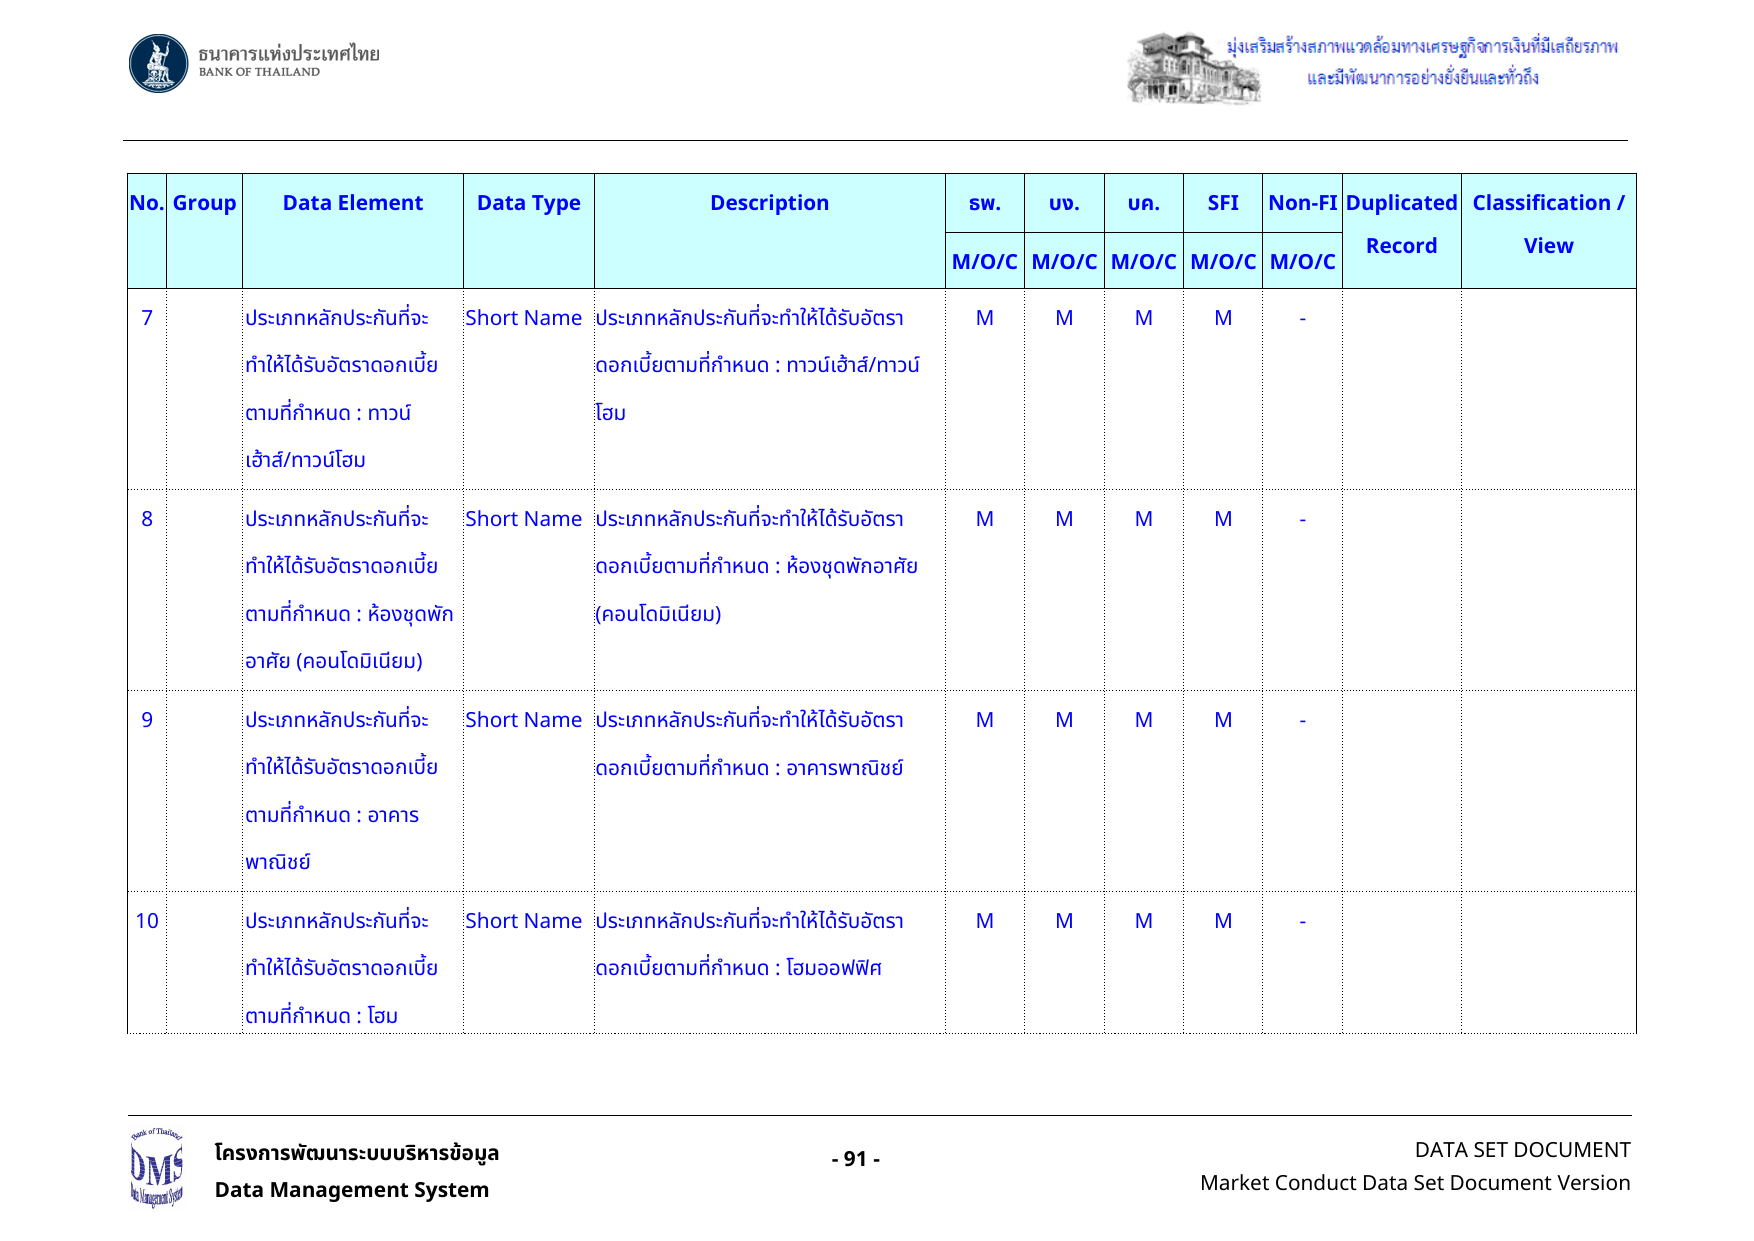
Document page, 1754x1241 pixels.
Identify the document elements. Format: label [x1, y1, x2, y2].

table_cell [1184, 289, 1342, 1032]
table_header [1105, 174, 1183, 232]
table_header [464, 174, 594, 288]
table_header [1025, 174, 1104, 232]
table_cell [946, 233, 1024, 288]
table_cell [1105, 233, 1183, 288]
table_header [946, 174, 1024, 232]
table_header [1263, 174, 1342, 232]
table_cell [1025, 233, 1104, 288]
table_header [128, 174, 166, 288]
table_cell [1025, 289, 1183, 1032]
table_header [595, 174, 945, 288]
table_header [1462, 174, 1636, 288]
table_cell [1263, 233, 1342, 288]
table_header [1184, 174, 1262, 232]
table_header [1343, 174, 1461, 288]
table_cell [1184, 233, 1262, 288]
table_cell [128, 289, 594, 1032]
picture [1126, 28, 1622, 108]
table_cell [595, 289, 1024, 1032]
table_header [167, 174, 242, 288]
picture [127, 1123, 187, 1212]
picture [118, 24, 391, 103]
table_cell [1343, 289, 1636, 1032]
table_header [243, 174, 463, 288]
